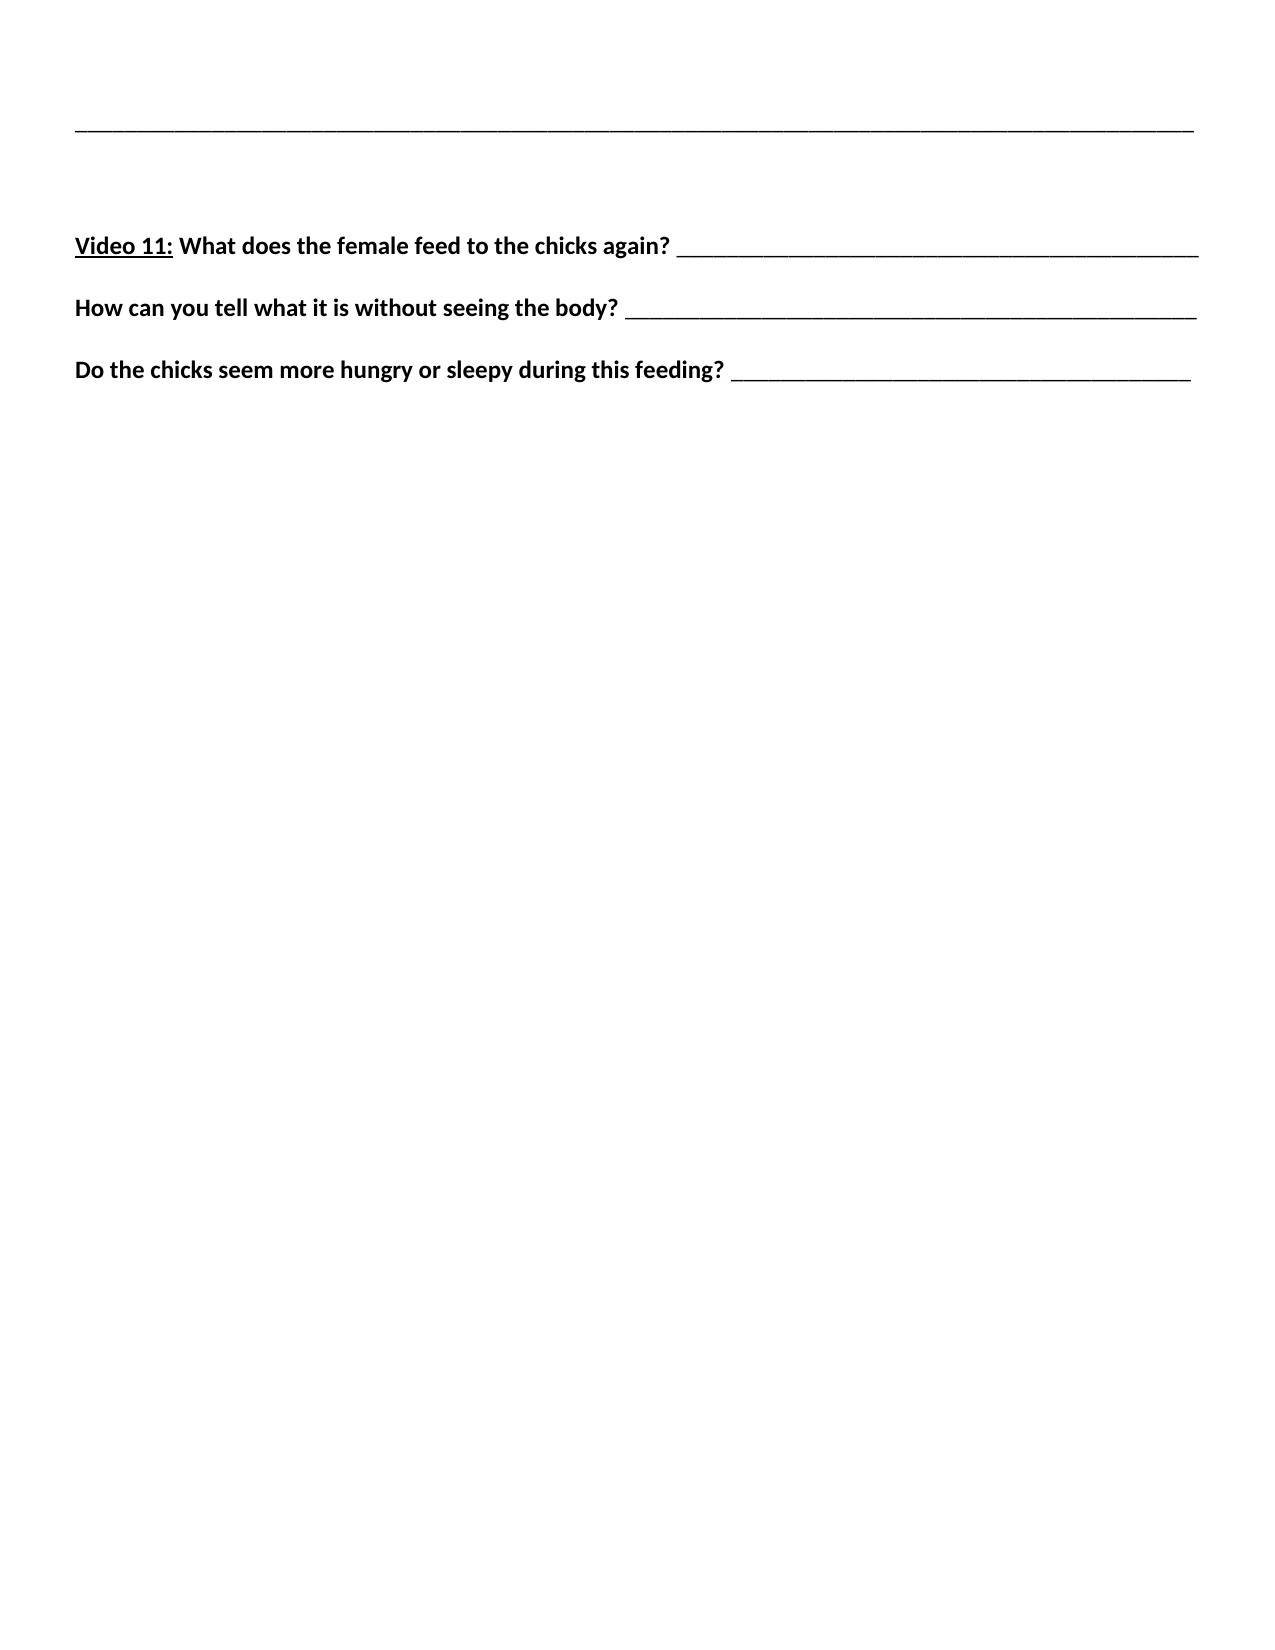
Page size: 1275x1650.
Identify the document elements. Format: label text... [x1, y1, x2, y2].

text How can you tell what it is without seeing the body? ______________________________________________ [75, 292, 1200, 323]
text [75, 105, 1200, 136]
text Video 11: What does the female feed to the chicks again? __________________________________________ [75, 230, 1200, 260]
text Do the chicks seem more hungry or sleepy during this feeding? _____________________________________ [75, 354, 1200, 385]
